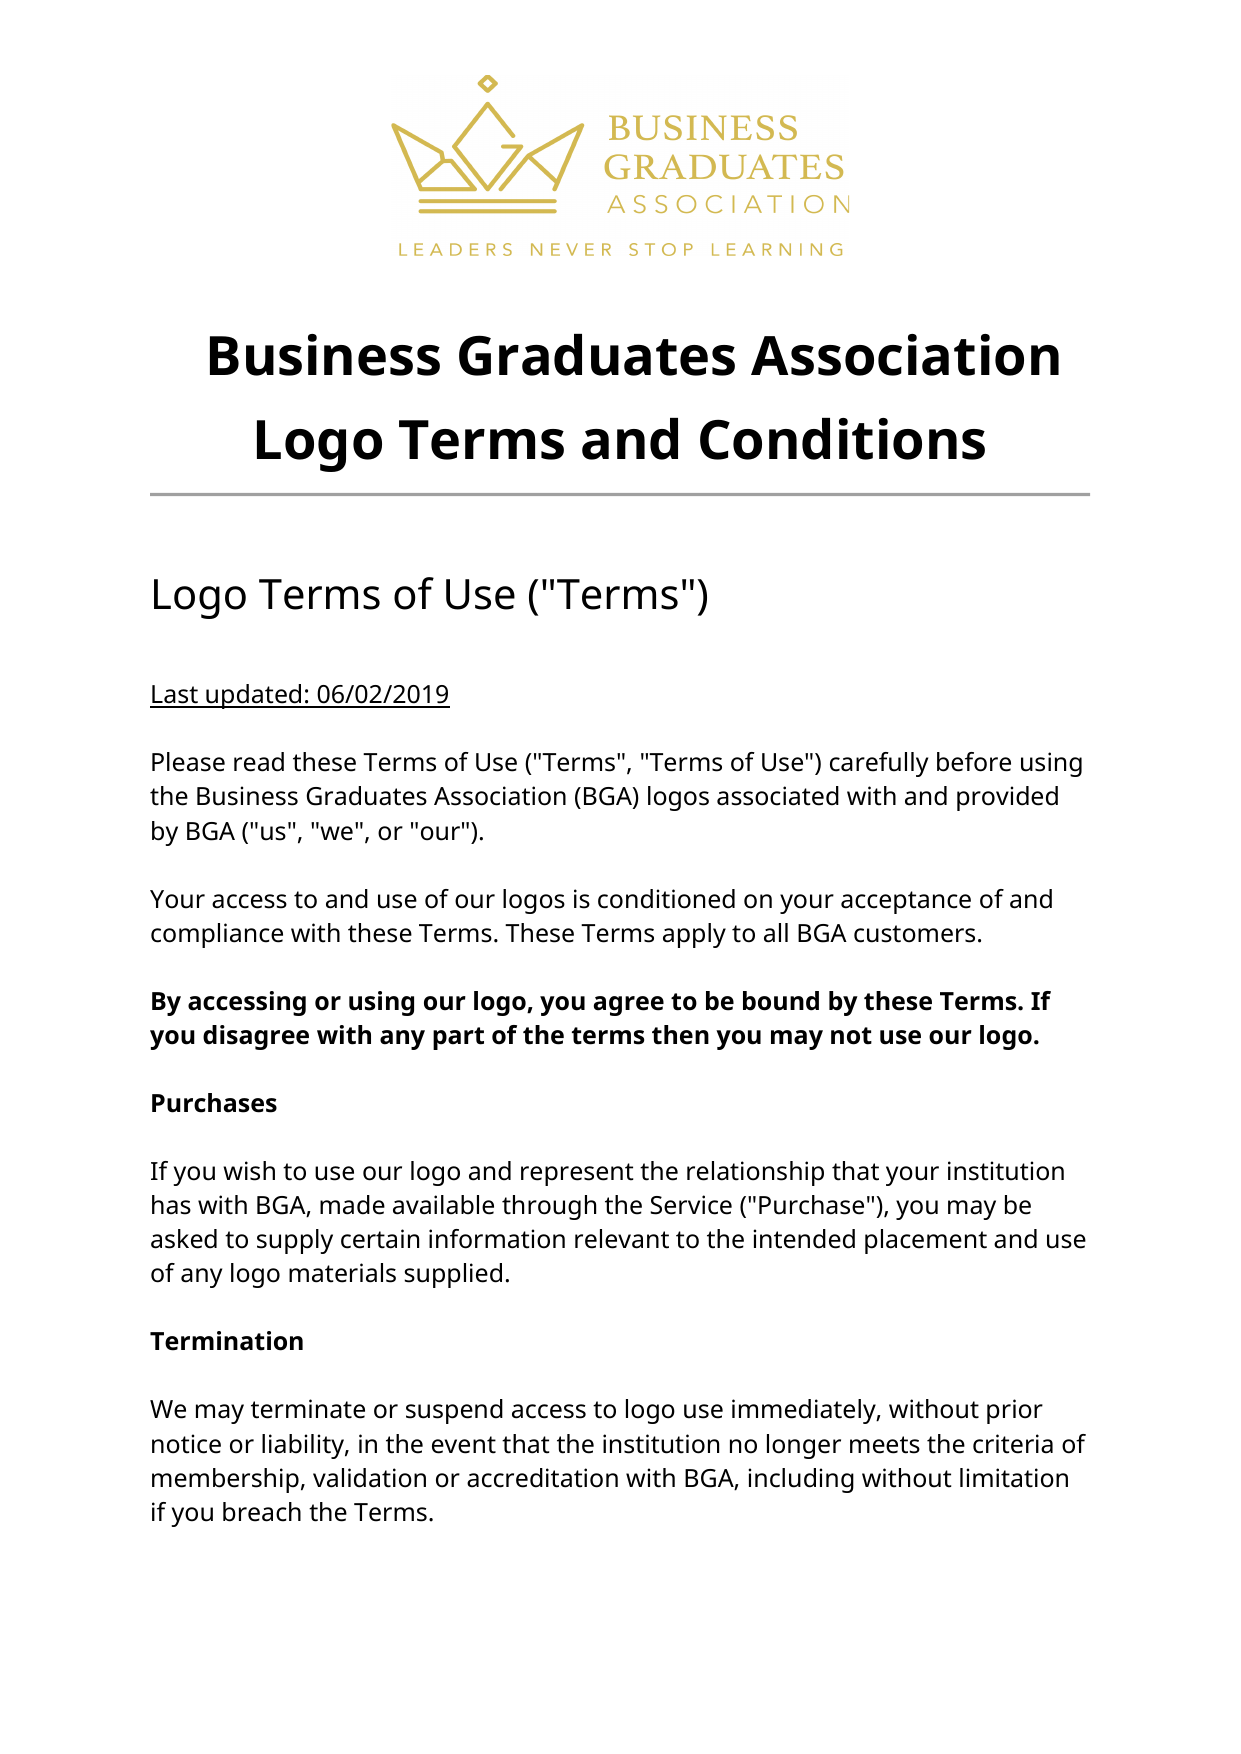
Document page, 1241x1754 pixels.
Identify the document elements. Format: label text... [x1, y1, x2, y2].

text Termination [150, 1324, 1090, 1358]
text Please read these Terms of Use ("Terms", "Terms of Use") carefully before using the Business Graduates Association (BGA) logos associated with and provided by BGA ("us", "we", or "our"). [150, 745, 1090, 847]
text If you wish to use our logo and represent the relationship that your institution has with BGA, made available through the Service ("Purchase"), you may be asked to supply certain information relevant to the intended placement and use of any logo materials supplied. [150, 1154, 1090, 1290]
picture [391, 75, 850, 256]
title Business Graduates Association Logo Terms and Conditions [150, 317, 1090, 476]
subtitle Logo Terms of Use ("Terms") [150, 565, 1090, 622]
text We may terminate or suspend access to logo use immediately, without prior notice or liability, in the event that the institution no longer meets the criteria of membership, validation or accreditation with BGA, including without limitation if you breach the Terms. [150, 1392, 1090, 1528]
text Purchases [150, 1086, 1090, 1120]
text Your access to and use of our logos is conditioned on your acceptance of and compliance with these Terms. These Terms apply to all BGA customers. [150, 881, 1090, 949]
text By accessing or using our logo, you agree to be bound by these Terms. If you disagree with any part of the terms then you may not use our logo. [150, 983, 1090, 1052]
text Last updated: 06/02/2019 [150, 677, 1090, 711]
